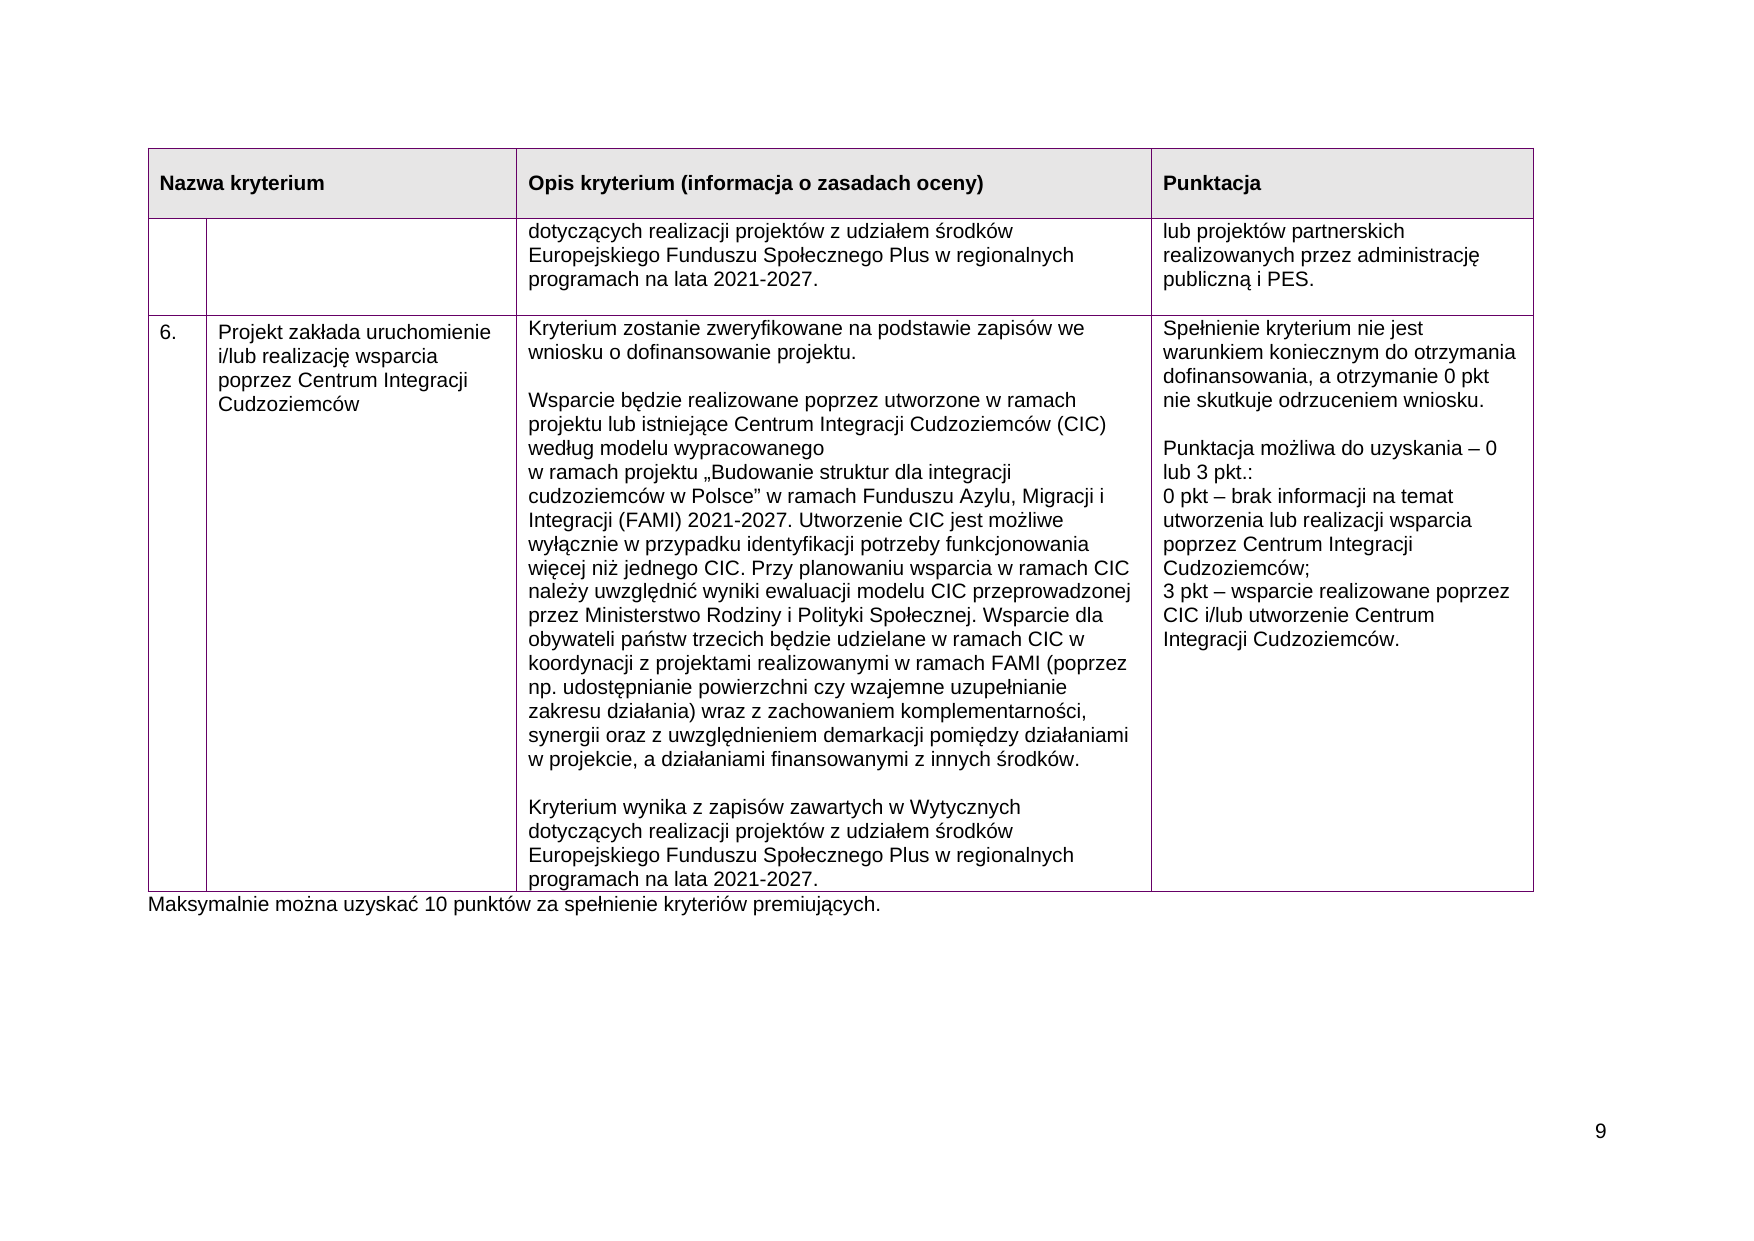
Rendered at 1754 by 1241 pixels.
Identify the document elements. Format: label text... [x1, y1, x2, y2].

table_cell 6. [149, 316, 206, 891]
table_header Punktacja [1152, 149, 1533, 218]
table_header Nazwa kryterium [149, 149, 516, 218]
table_cell Projekt zakłada uruchomienie i/lub realizację wsparcia poprzez Centrum Integracji Cudzoziemców [207, 316, 516, 891]
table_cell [1152, 219, 1533, 315]
table_cell Kryterium zostanie zweryfikowane na podstawie zapisów we wniosku o dofinansowanie projektu. Wsparcie będzie realizowane poprzez utworzone w ramach projektu lub istniejące Centrum Integracji Cudzoziemców (CIC) według modelu wypracowanego w ramach projektu „Budowanie struktur dla integracji cudzoziemców w Polsce” w ramach Funduszu Azylu, Migracji i Integracji (FAMI) 2021-2027. Utworzenie CIC jest możliwe wyłącznie w przypadku identyfikacji potrzeby funkcjonowania więcej niż jednego CIC. Przy planowaniu wsparcia w ramach CIC należy uwzględnić wyniki ewaluacji modelu CIC przeprowadzonej przez Ministerstwo Rodziny i Polityki Społecznej. Wsparcie dla obywateli państw trzecich będzie udzielane w ramach CIC w koordynacji z projektami realizowanymi w ramach FAMI (poprzez np. udostępnianie powierzchni czy wzajemne uzupełnianie zakresu działania) wraz z zachowaniem komplementarności, synergii oraz z uwzględnieniem demarkacji pomiędzy działaniami w projekcie, a działaniami finansowanymi z innych środków. Kryterium wynika z zapisów zawartych w Wytycznych dotyczących realizacji projektów z udziałem środków Europejskiego Funduszu Społecznego Plus w regionalnych programach na lata 2021-2027. [517, 316, 1151, 891]
table_header Opis kryterium (informacja o zasadach oceny) [517, 149, 1151, 218]
table_cell Spełnienie kryterium nie jest warunkiem koniecznym do otrzymania dofinansowania, a otrzymanie 0 pkt nie skutkuje odrzuceniem wniosku. Punktacja możliwa do uzyskania – 0 lub 3 pkt.: 0 pkt – brak informacji na temat utworzenia lub realizacji wsparcia poprzez Centrum Integracji Cudzoziemców; 3 pkt – wsparcie realizowane poprzez CIC i/lub utworzenie Centrum Integracji Cudzoziemców. [1152, 316, 1533, 891]
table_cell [517, 219, 1151, 315]
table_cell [207, 219, 516, 315]
text Maksymalnie można uzyskać 10 punktów za spełnienie kryteriów premiujących. [148, 892, 1606, 916]
table_cell 5. [149, 219, 206, 315]
